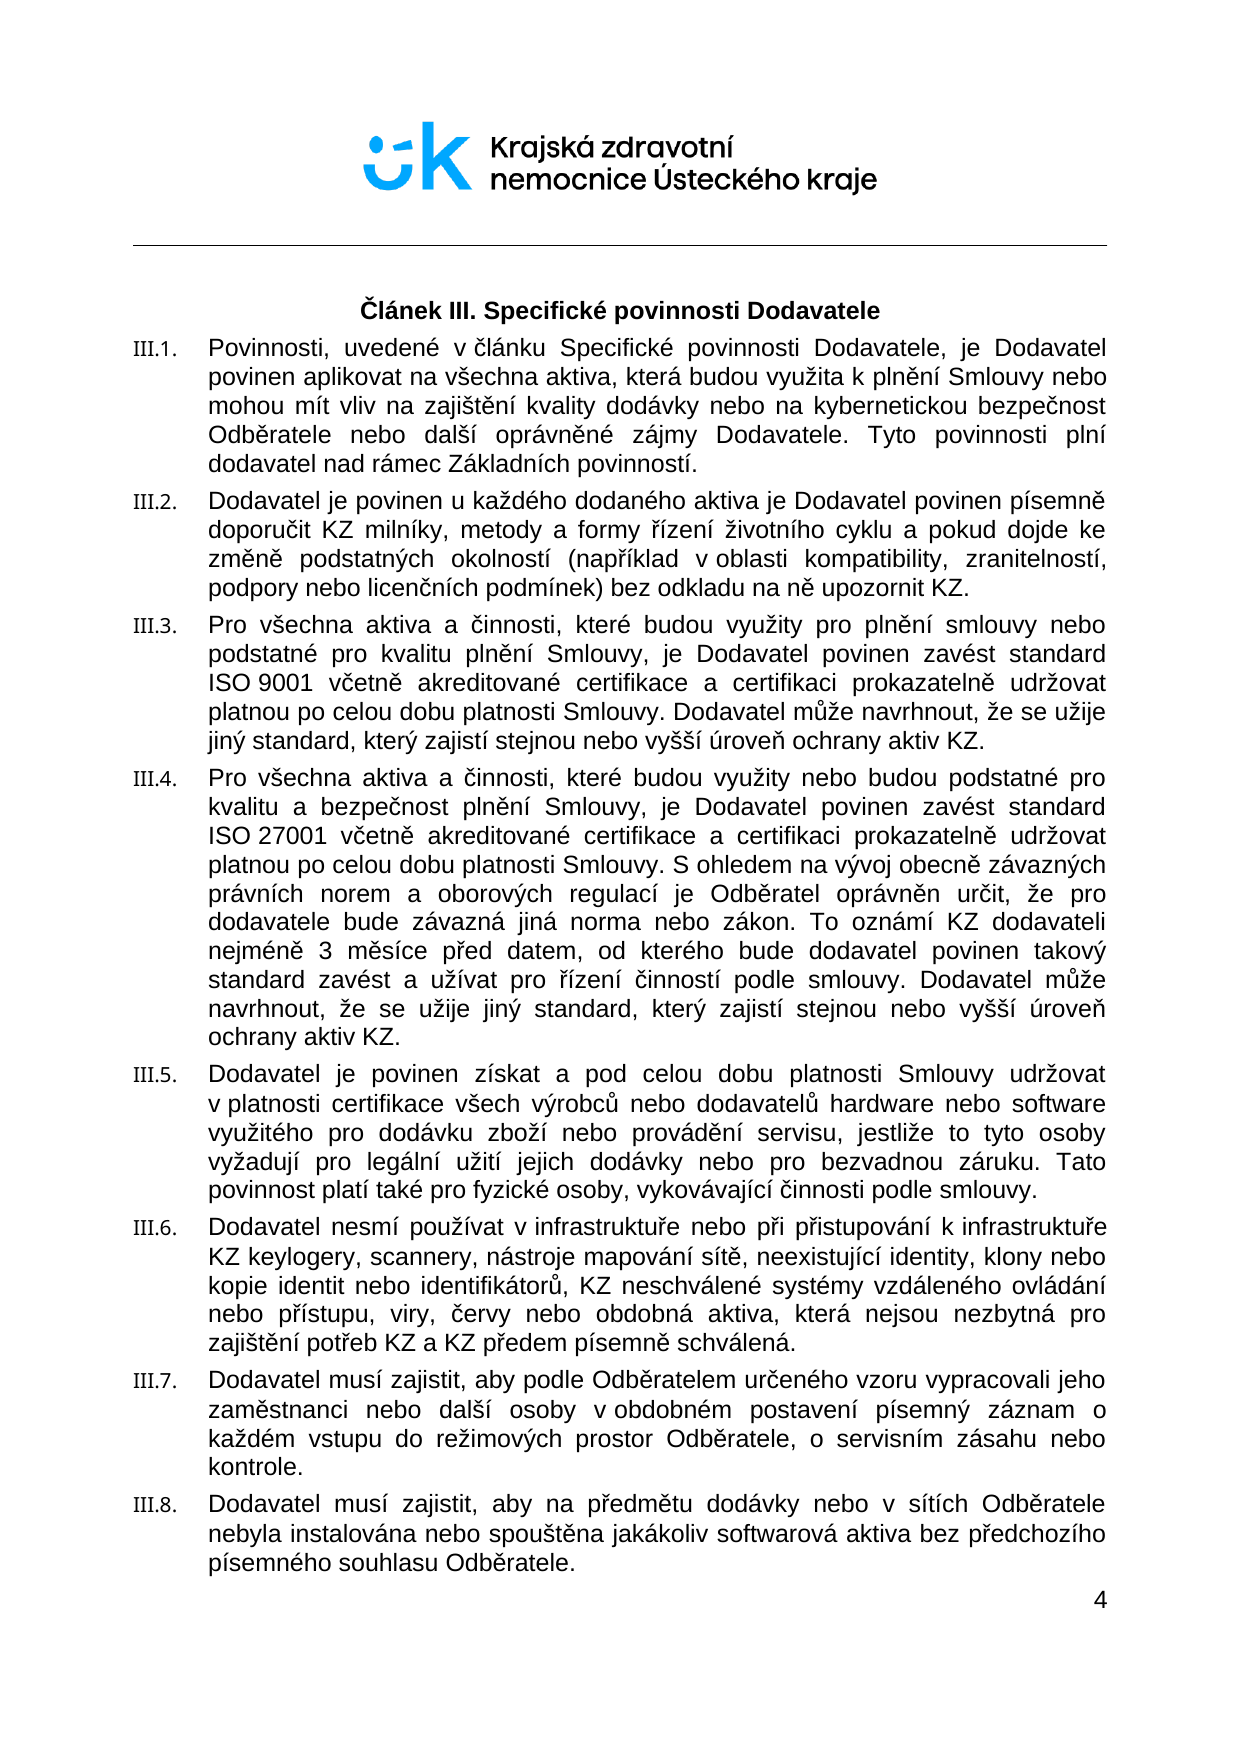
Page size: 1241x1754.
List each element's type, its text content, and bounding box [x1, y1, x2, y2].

subtitle Specifické povinnosti Dodavatele [133, 296, 1107, 324]
picture [310, 82, 930, 243]
list Dodavatel musí zajistit, aby podle Odběratelem určeného vzoru vypracovali jeho zaměstnanci nebo další osoby v obdobném postavení písemný záznam o každém vstupu do režimových prostor Odběratele, o servisním zásahu nebo kontrole. [133, 1365, 1107, 1481]
list Povinnosti, uvedené v článku Specifické povinnosti Dodavatele, je Dodavatel povinen aplikovat na všechna aktiva, která budou využita k plnění Smlouvy nebo mohou mít vliv na zajištění kvality dodávky nebo na kybernetickou bezpečnost Odběratele nebo další oprávněné zájmy Dodavatele. Tyto povinnosti plní dodavatel nad rámec Základních povinností. [133, 333, 1107, 477]
list Pro všechna aktiva a činnosti, které budou využity nebo budou podstatné pro kvalitu a bezpečnost plnění Smlouvy, je Dodavatel povinen zavést standard ISO 27001 včetně akreditované certifikace a certifikaci prokazatelně udržovat platnou po celou dobu platnosti Smlouvy. S ohledem na vývoj obecně závazných právních norem a oborových regulací je Odběratel oprávněn určit, že pro dodavatele bude závazná jiná norma nebo zákon. To oznámí KZ dodavateli nejméně 3 měsíce před datem, od kterého bude dodavatel povinen takový standard zavést a užívat pro řízení činností podle smlouvy. Dodavatel může navrhnout, že se užije jiný standard, který zajistí stejnou nebo vyšší úroveň ochrany aktiv KZ. [133, 763, 1107, 1051]
list Dodavatel nesmí používat v infrastruktuře nebo při přistupování k infrastruktuře KZ keylogery, scannery, nástroje mapování sítě, neexistující identity, klony nebo kopie identit nebo identifikátorů, KZ neschválené systémy vzdáleného ovládání nebo přístupu, viry, červy nebo obdobná aktiva, která nejsou nezbytná pro zajištění potřeb KZ a KZ předem písemně schválená. [133, 1212, 1107, 1357]
list Dodavatel je povinen u každého dodaného aktiva je Dodavatel povinen písemně doporučit KZ milníky, metody a formy řízení životního cyklu a pokud dojde ke změně podstatných okolností (například v oblasti kompatibility, zranitelností, podpory nebo licenčních podmínek) bez odkladu na ně upozornit KZ. [133, 486, 1107, 601]
list Pro všechna aktiva a činnosti, které budou využity pro plnění smlouvy nebo podstatné pro kvalitu plnění Smlouvy, je Dodavatel povinen zavést standard ISO 9001 včetně akreditované certifikace a certifikaci prokazatelně udržovat platnou po celou dobu platnosti Smlouvy. Dodavatel může navrhnout, že se užije jiný standard, který zajistí stejnou nebo vyšší úroveň ochrany aktiv KZ. [133, 610, 1107, 754]
list Dodavatel musí zajistit, aby na předmětu dodávky nebo v sítích Odběratele nebyla instalována nebo spouštěna jakákoliv softwarová aktiva bez předchozího písemného souhlasu Odběratele. [133, 1489, 1107, 1576]
list Dodavatel je povinen získat a pod celou dobu platnosti Smlouvy udržovat v platnosti certifikace všech výrobců nebo dodavatelů hardware nebo software využitého pro dodávku zboží nebo provádění servisu, jestliže to tyto osoby vyžadují pro legální užití jejich dodávky nebo pro bezvadnou záruku. Tato povinnost platí také pro fyzické osoby, vykovávající činnosti podle smlouvy. [133, 1059, 1107, 1204]
